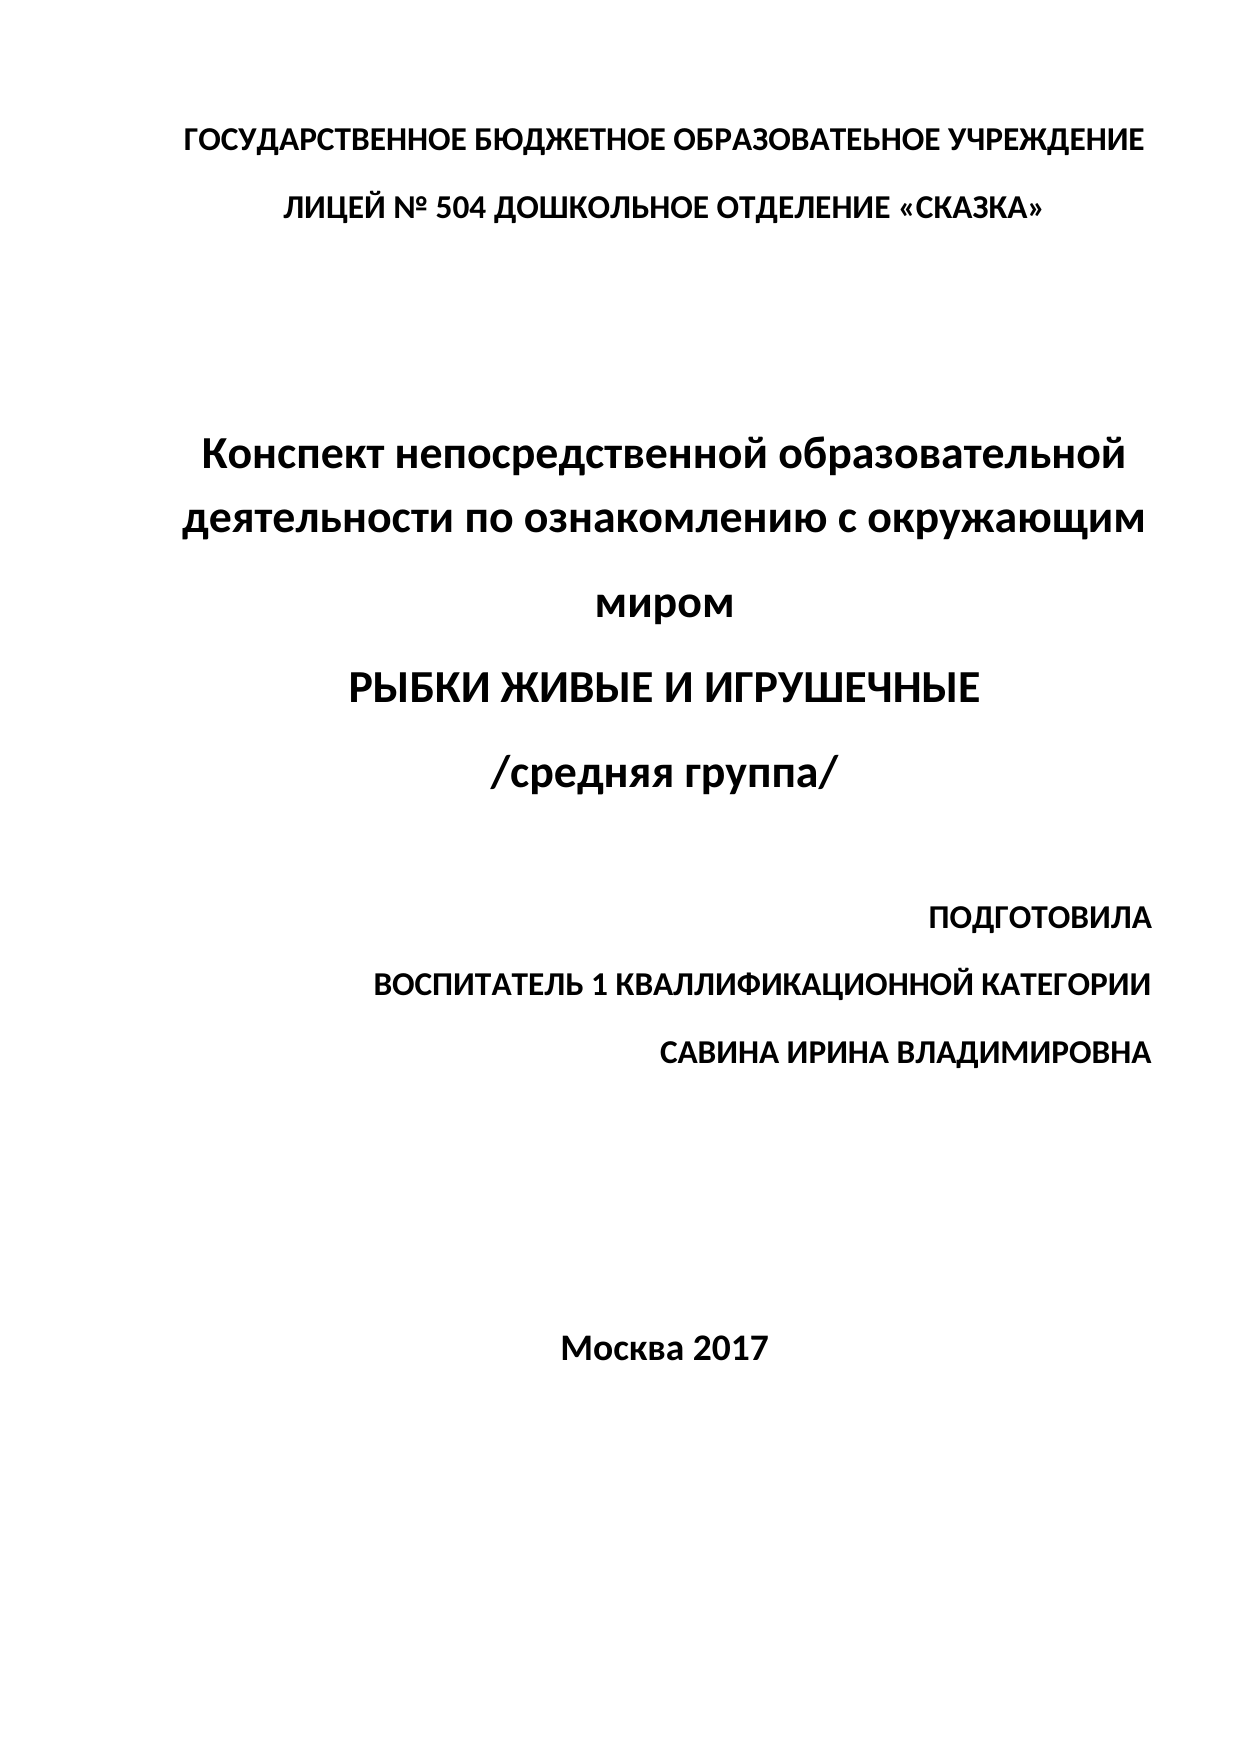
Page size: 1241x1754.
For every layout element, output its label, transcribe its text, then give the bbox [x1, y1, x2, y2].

text ВОСПИТАТЕЛЬ 1 КВАЛЛИФИКАЦИОННОЙ КАТЕГОРИИ [177, 963, 1152, 1004]
text САВИНА ИРИНА ВЛАДИМИРОВНА [177, 1031, 1152, 1072]
text Конспект непосредственной образовательной деятельности по ознакомлению с окружающим [177, 423, 1152, 544]
text Москва 2017 [177, 1324, 1152, 1369]
text ПОДГОТОВИЛА [177, 896, 1152, 937]
text РЫБКИ ЖИВЫЕ И ИГРУШЕЧНЫЕ [177, 658, 1152, 714]
text /средняя группа/ [177, 743, 1152, 799]
text ЛИЦЕЙ № 504 ДОШКОЛЬНОЕ ОТДЕЛЕНИЕ «СКАЗКА» [177, 186, 1152, 226]
text миром [177, 573, 1152, 629]
text ГОСУДАРСТВЕННОЕ БЮДЖЕТНОЕ ОБРАЗОВАТЕЬНОЕ УЧРЕЖДЕНИЕ [177, 118, 1152, 159]
